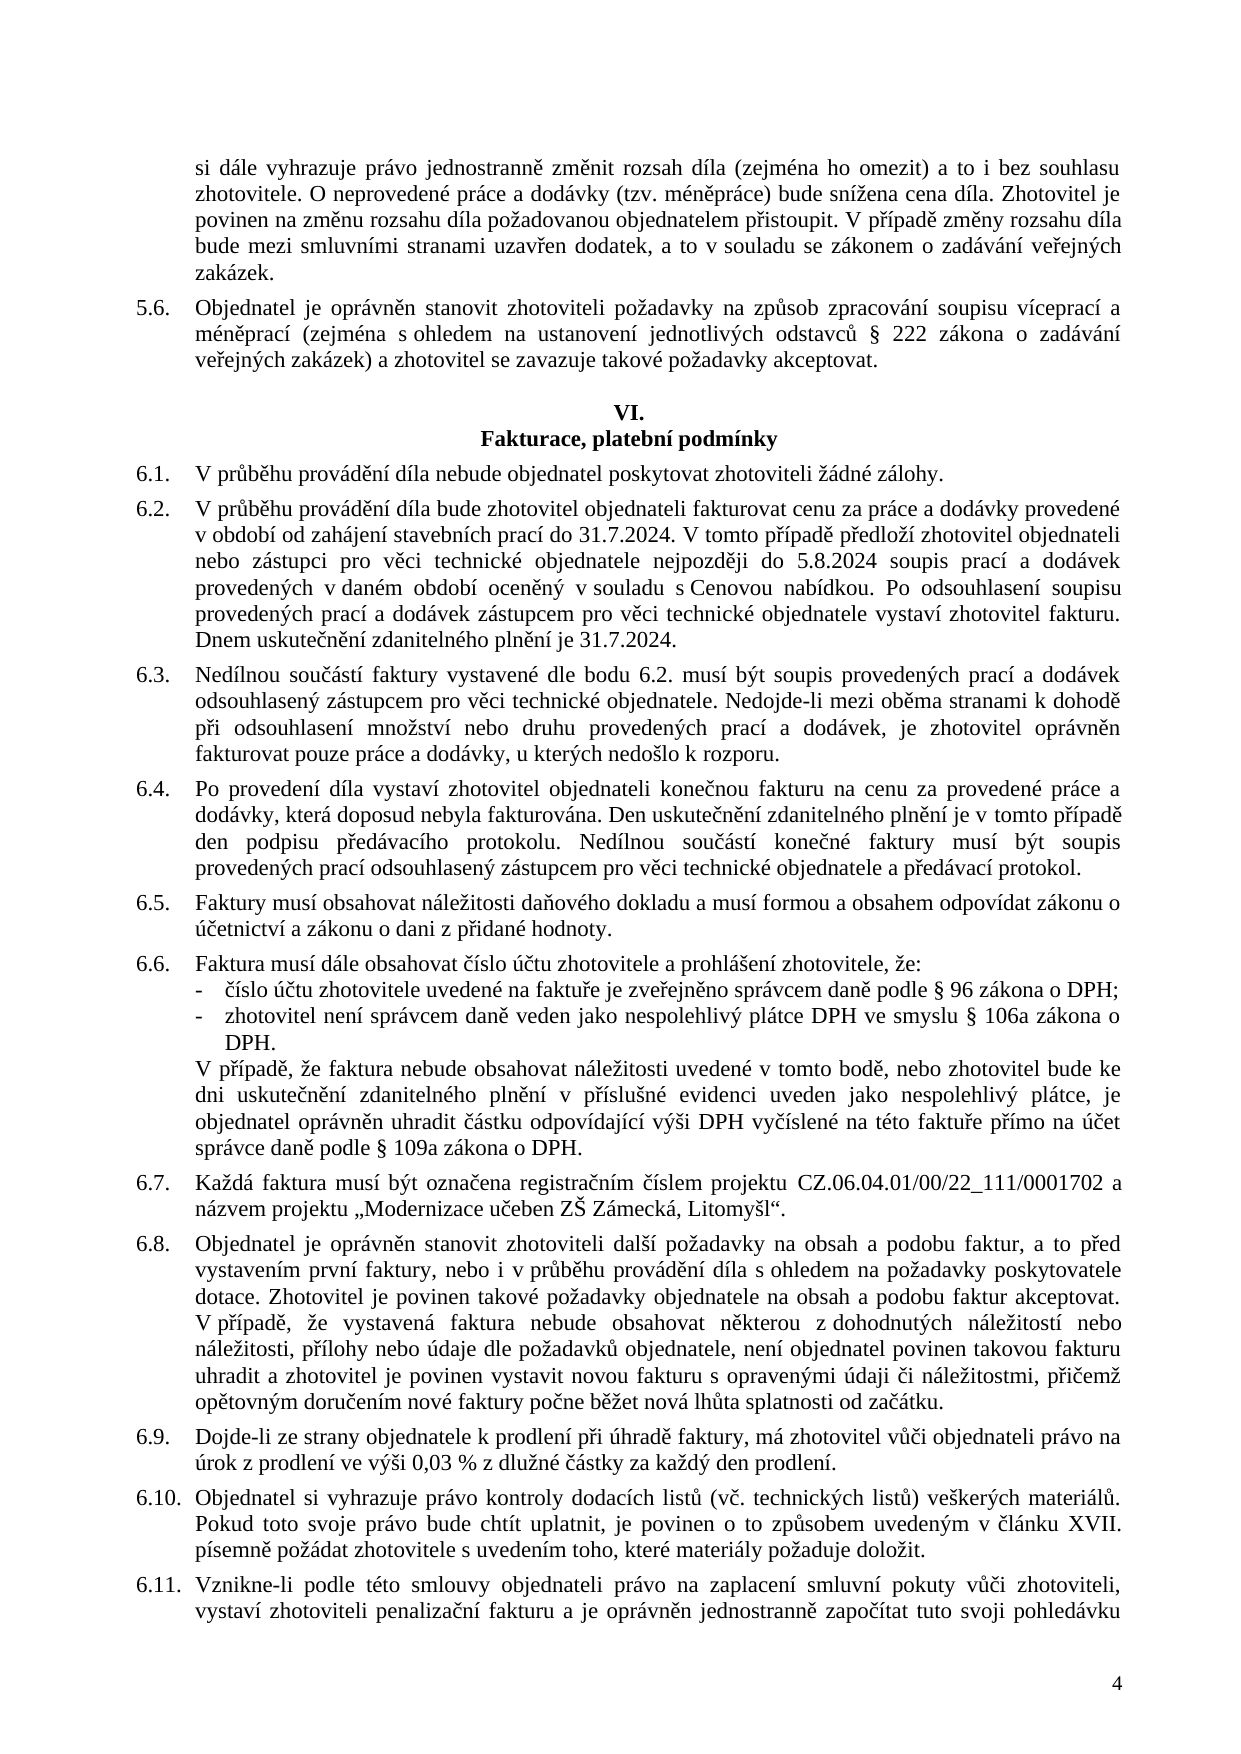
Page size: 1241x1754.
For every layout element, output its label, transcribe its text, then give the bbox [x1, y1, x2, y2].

text - číslo účtu zhotovitele uvedené na faktuře je zveřejněno správcem daně podle § 96 zákona o DPH; [195, 976, 1122, 1002]
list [136, 153, 1122, 285]
list Objednatel si vyhrazuje právo kontroly dodacích listů (vč. technických listů) veškerých materiálů. Pokud toto svoje právo bude chtít uplatnit, je povinen o to způsobem uvedeným v článku XVII. písemně požádat zhotovitele s uvedením toho, které materiály požaduje doložit. [136, 1484, 1122, 1563]
text - zhotovitel není správcem daně veden jako nespolehlivý plátce DPH ve smyslu § 106a zákona o DPH. [195, 1002, 1122, 1055]
list Po provedení díla vystaví zhotovitel objednateli konečnou fakturu na cenu za provedené práce a dodávky, která doposud nebyla fakturována. Den uskutečnění zdanitelného plnění je v tomto případě den podpisu předávacího protokolu. Nedílnou součástí konečné faktury musí být soupis provedených prací odsouhlasený zástupcem pro věci technické objednatele a předávací protokol. [136, 775, 1122, 880]
list Nedílnou součástí faktury vystavené dle bodu 6.2. musí být soupis provedených prací a dodávek odsouhlasený zástupcem pro věci technické objednatele. Nedojde-li mezi oběma stranami k dohodě při odsouhlasení množství nebo druhu provedených prací a dodávek, je zhotovitel oprávněn fakturovat pouze práce a dodávky, u kterých nedošlo k rozporu. [136, 661, 1122, 767]
list Objednatel je oprávněn stanovit zhotoviteli další požadavky na obsah a podobu faktur, a to před vystavením první faktury, nebo i v průběhu provádění díla s ohledem na požadavky poskytovatele dotace. Zhotovitel je povinen takové požadavky objednatele na obsah a podobu faktur akceptovat. V případě, že vystavená faktura nebude obsahovat některou z dohodnutých náležitostí nebo náležitosti, přílohy nebo údaje dle požadavků objednatele, není objednatel povinen takovou fakturu uhradit a zhotovitel je povinen vystavit novou fakturu s opravenými údaji či náležitostmi, přičemž opětovným doručením nové faktury počne běžet nová lhůta splatnosti od začátku. [136, 1230, 1122, 1414]
list Každá faktura musí být označena registračním číslem projektu CZ.06.04.01/00/22_111/0001702 a názvem projektu „Modernizace učeben ZŠ Zámecká, Litomyšl“. [136, 1169, 1122, 1222]
list Faktury musí obsahovat náležitosti daňového dokladu a musí formou a obsahem odpovídat zákonu o účetnictví a zákonu o dani z přidané hodnoty. [136, 889, 1122, 941]
list Dojde-li ze strany objednatele k prodlení při úhradě faktury, má zhotovitel vůči objednateli právo na úrok z prodlení ve výši 0,03 % z dlužné částky za každý den prodlení. [136, 1423, 1122, 1476]
list V průběhu provádění díla bude zhotovitel objednateli fakturovat cenu za práce a dodávky provedené v období od zahájení stavebních prací do 31.7.2024. V tomto případě předloží zhotovitel objednateli nebo zástupci pro věci technické objednatele nejpozději do 5.8.2024 soupis prací a dodávek provedených v daném období oceněný v souladu s Cenovou nabídkou. Po odsouhlasení soupisu provedených prací a dodávek zástupcem pro věci technické objednatele vystaví zhotovitel fakturu. Dnem uskutečnění zdanitelného plnění je 31.7.2024. [136, 495, 1122, 653]
text VI. [136, 399, 1122, 425]
list Faktura musí dále obsahovat číslo účtu zhotovitele a prohlášení zhotovitele, že: [136, 950, 1122, 976]
list Objednatel je oprávněn stanovit zhotoviteli požadavky na způsob zpracování soupisu víceprací a méněprací (zejména s ohledem na ustanovení jednotlivých odstavců § 222 zákona o zadávání veřejných zakázek) a zhotovitel se zavazuje takové požadavky akceptovat. [136, 294, 1122, 373]
list V průběhu provádění díla nebude objednatel poskytovat zhotoviteli žádné zálohy. [136, 460, 1122, 486]
text V případě, že faktura nebude obsahovat náležitosti uvedené v tomto bodě, nebo zhotovitel bude ke dni uskutečnění zdanitelného plnění v příslušné evidenci uveden jako nespolehlivý plátce, je objednatel oprávněn uhradit částku odpovídající výši DPH vyčíslené na této faktuře přímo na účet správce daně podle § 109a zákona o DPH. [195, 1055, 1122, 1161]
text Fakturace, platební podmínky [136, 425, 1122, 452]
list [136, 1571, 1122, 1624]
